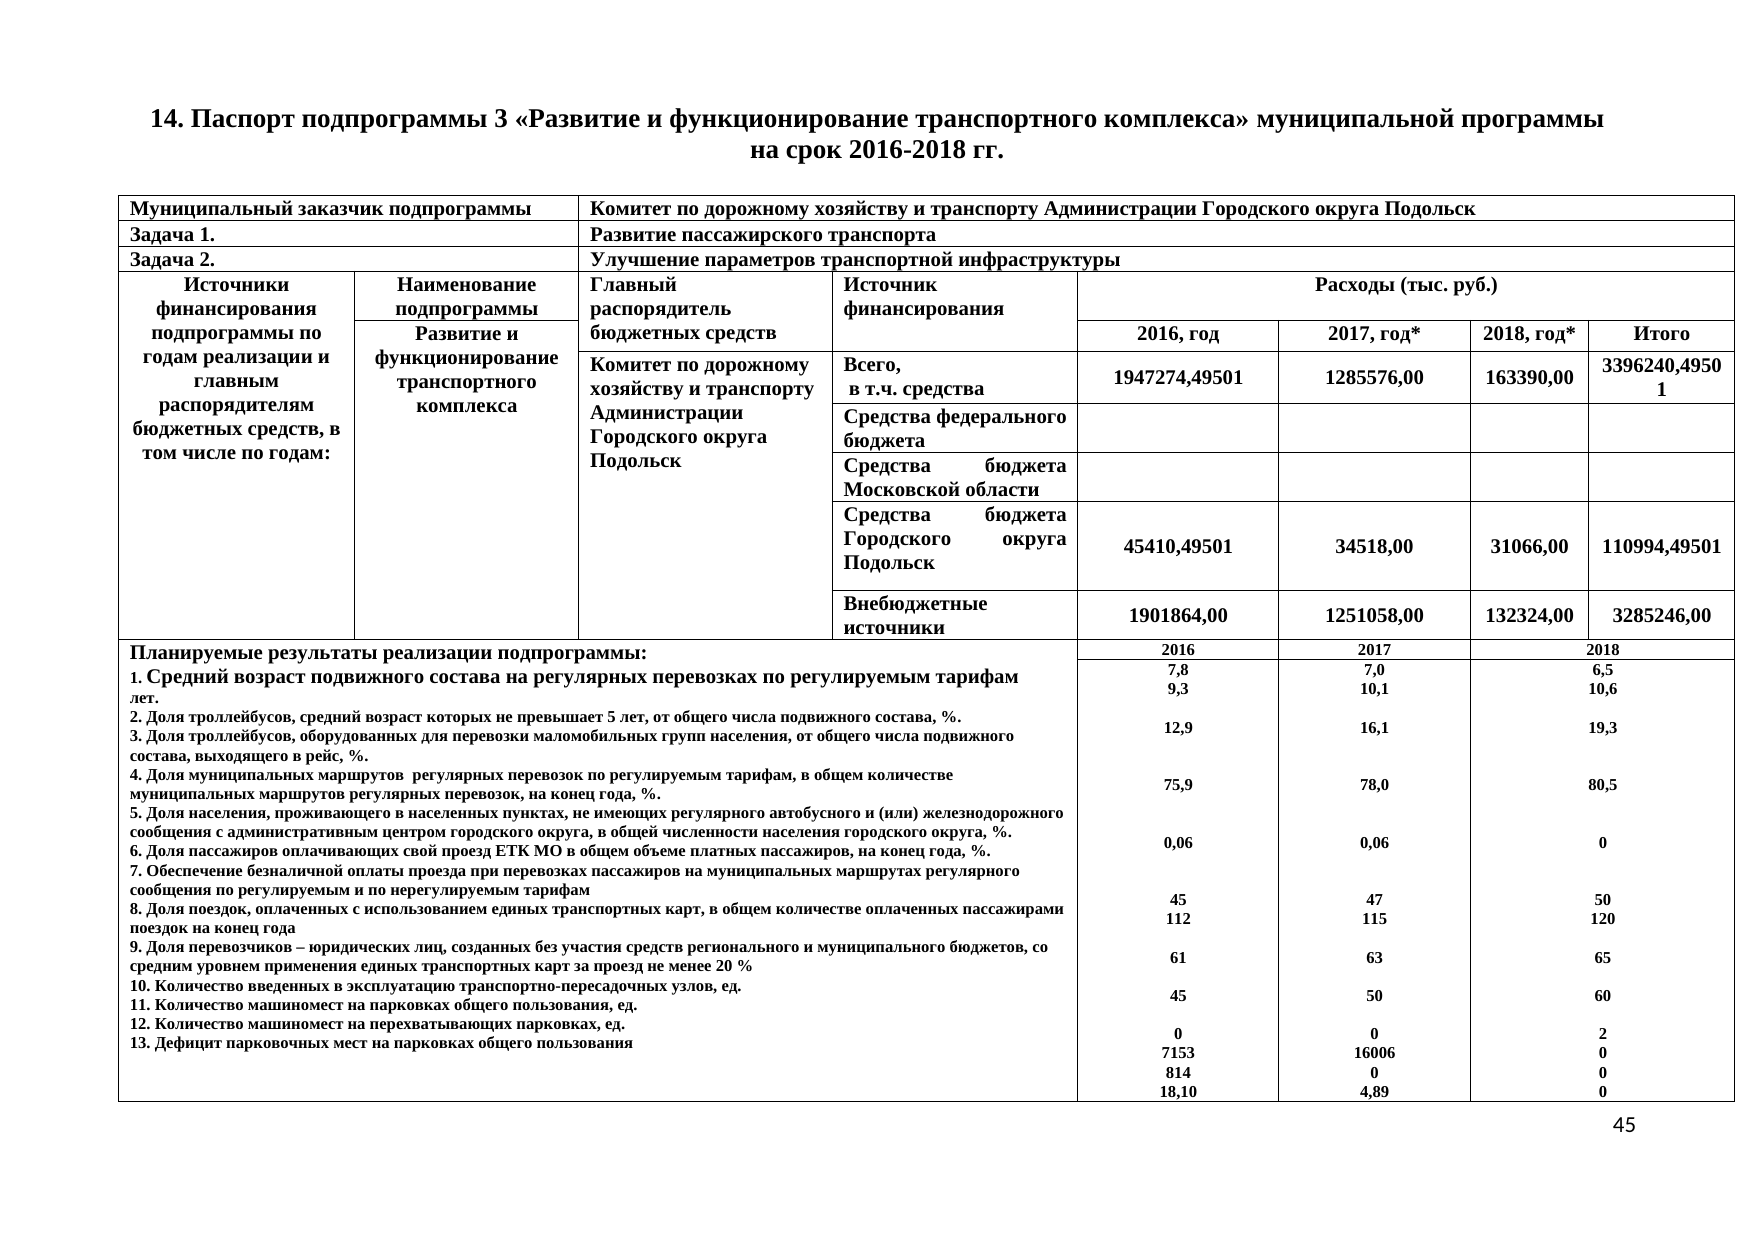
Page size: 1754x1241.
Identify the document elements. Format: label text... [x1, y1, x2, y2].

table_header Муниципальный заказчик подпрограммы [119, 196, 578, 220]
table_cell [1471, 404, 1588, 452]
table_cell Главный распорядитель бюджетных средств [579, 272, 832, 351]
table_cell Средства бюджета Московской области [833, 453, 1077, 501]
table_cell [1279, 453, 1470, 501]
table_cell Задача 1. [119, 221, 578, 246]
table_cell 7,8 9,3 12,9 75,9 0,06 45 112 61 45 0 7153 814 18,10 [1078, 660, 1278, 1101]
table_cell 3285246,00 [1589, 591, 1734, 639]
table_cell Улучшение параметров транспортной инфраструктуры [579, 247, 1734, 271]
table_cell 2016, год [1078, 321, 1278, 351]
table_cell 2018, год* [1471, 321, 1588, 351]
table_cell 2017, год* [1279, 321, 1470, 351]
table_cell [1589, 404, 1734, 452]
table_cell Источники финансирования подпрограммы по годам реализации и главным распорядителям бюджетных средств, в том числе по годам: [119, 272, 354, 639]
table_cell [1078, 453, 1278, 501]
table_cell 1947274,49501 [1078, 352, 1278, 403]
table_cell Задача 2. [119, 247, 578, 271]
table_cell 132324,00 [1471, 591, 1588, 639]
table_cell Итого [1589, 321, 1734, 351]
table_cell Источник финансирования [833, 272, 1077, 351]
table_cell 1251058,00 [1279, 591, 1470, 639]
table_cell 163390,00 [1471, 352, 1588, 403]
table_cell 6,5 10,6 19,3 80,5 0 50 120 65 60 2 0 0 0 [1471, 660, 1734, 1101]
text на срок 2016-2018 гг. [118, 133, 1636, 164]
table_cell [1589, 453, 1734, 501]
table_cell 34518,00 [1279, 502, 1470, 589]
table_cell 7,0 10,1 16,1 78,0 0,06 47 115 63 50 0 16006 0 4,89 [1279, 660, 1470, 1101]
table_cell Средства федерального бюджета [833, 404, 1077, 452]
table_cell 3396240,49501 [1589, 352, 1734, 403]
table_cell Наименование подпрограммы [355, 272, 578, 320]
table_cell 45410,49501 [1078, 502, 1278, 589]
table_cell [1078, 404, 1278, 452]
text 14. Паспорт подпрограммы 3 «Развитие и функционирование транспортного комплекса» муниципальной программы [118, 102, 1636, 133]
table_cell 2016 [1078, 640, 1278, 659]
table_cell 31066,00 [1471, 502, 1588, 589]
table_cell Внебюджетные источники [833, 591, 1077, 639]
table_cell Расходы (тыс. руб.) [1078, 272, 1734, 320]
table_header Комитет по дорожному хозяйству и транспорту Администрации Городского округа Подольск [579, 196, 1734, 220]
table_cell 1901864,00 [1078, 591, 1278, 639]
table_cell 2017 [1279, 640, 1470, 659]
table_cell [1471, 453, 1588, 501]
table_cell 110994,49501 [1589, 502, 1734, 589]
table_cell 1285576,00 [1279, 352, 1470, 403]
table_cell Комитет по дорожному хозяйству и транспорту Администрации Городского округа Подольск [579, 352, 832, 639]
table_cell [1279, 404, 1470, 452]
table_cell Всего, в т.ч. средства [833, 352, 1077, 403]
table_cell 2018 [1471, 640, 1734, 659]
table_cell Планируемые результаты реализации подпрограммы: 1. Средний возраст подвижного состава на регулярных перевозках по регулируемым тарифам лет. 2. Доля троллейбусов, средний возраст которых не превышает 5 лет, от общего числа подвижного состава, %. 3. Доля троллейбусов, оборудованных для перевозки маломобильных групп населения, от общего числа подвижного состава, выходящего в рейс, %. 4. Доля муниципальных маршрутов регулярных перевозок по регулируемым тарифам, в общем количестве муниципальных маршрутов регулярных перевозок, на конец года, %. 5. Доля населения, проживающего в населенных пунктах, не имеющих регулярного автобусного и (или) железнодорожного сообщения с административным центром городского округа, в общей численности населения городского округа, %. 6. Доля пассажиров оплачивающих свой проезд ЕТК МО в общем объеме платных пассажиров, на конец года, %. 7. Обеспечение безналичной оплаты проезда при перевозках пассажиров на муниципальных маршрутах регулярного сообщения по регулируемым и по нерегулируемым тарифам 8. Доля поездок, оплаченных с использованием единых транспортных карт, в общем количестве оплаченных пассажирами поездок на конец года 9. Доля перевозчиков – юридических лиц, созданных без участия средств регионального и муниципального бюджетов, со средним уровнем применения единых транспортных карт за проезд не менее 20 % 10. Количество введенных в эксплуатацию транспортно-пересадочных узлов, ед. 11. Количество машиномест на парковках общего пользования, ед. 12. Количество машиномест на перехватывающих парковках, ед. 13. Дефицит парковочных мест на парковках общего пользования [119, 640, 1077, 1101]
table_cell Развитие и функционирование транспортного комплекса [355, 321, 578, 639]
table_cell Развитие пассажирского транспорта [579, 221, 1734, 246]
table_cell Средства бюджета Городского округа Подольск [833, 502, 1077, 589]
